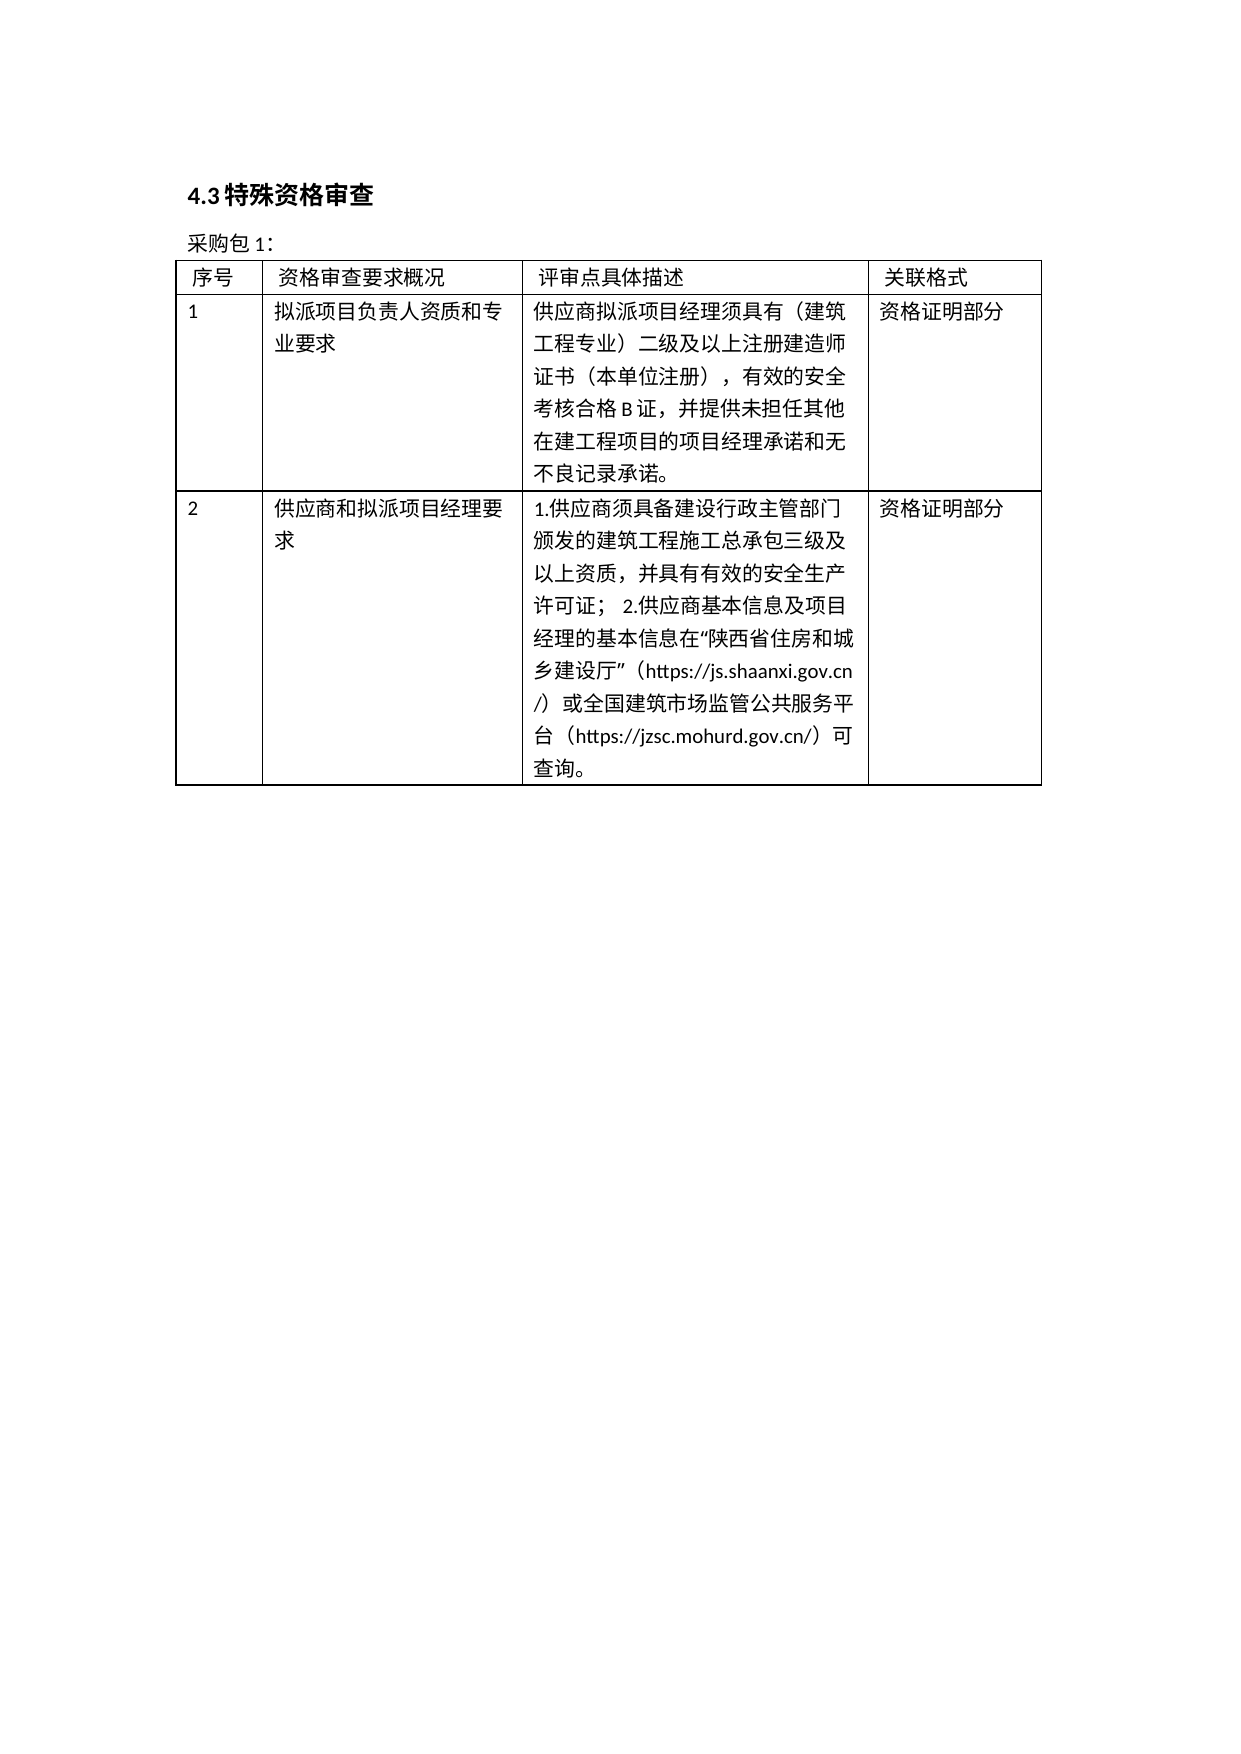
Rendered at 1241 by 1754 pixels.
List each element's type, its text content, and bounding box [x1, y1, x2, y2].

table_cell 拟派项目负责人资质和专业要求 [263, 295, 522, 490]
table_cell 2 [177, 492, 262, 784]
table_header 资格审查要求概况 [263, 261, 522, 293]
table_header 评审点具体描述 [523, 261, 868, 293]
table_header 序号 [177, 261, 262, 293]
text 4.3特殊资格审查 [187, 162, 1053, 227]
table_cell 1.供应商须具备建设行政主管部门颁发的建筑工程施工总承包三级及以上资质，并具有有效的安全生产许可证； 2.供应商基本信息及项目经理的基本信息在“陕西省住房和城乡建设厅”（https://js.shaanxi.gov.cn/）或全国建筑市场监管公共服务平台（https://jzsc.mohurd.gov.cn/）可查询。 [523, 492, 868, 784]
table_cell 供应商拟派项目经理须具有（建筑工程专业）二级及以上注册建造师证书（本单位注册），有效的安全考核合格B证，并提供未担任其他在建工程项目的项目经理承诺和无不良记录承诺。 [523, 295, 868, 490]
table_header 关联格式 [869, 261, 1041, 293]
table_cell 资格证明部分 [869, 295, 1041, 490]
text 采购包1： [187, 227, 1053, 259]
table_cell 资格证明部分 [869, 492, 1041, 784]
table_cell 1 [177, 295, 262, 490]
table_cell 供应商和拟派项目经理要求 [263, 492, 522, 784]
